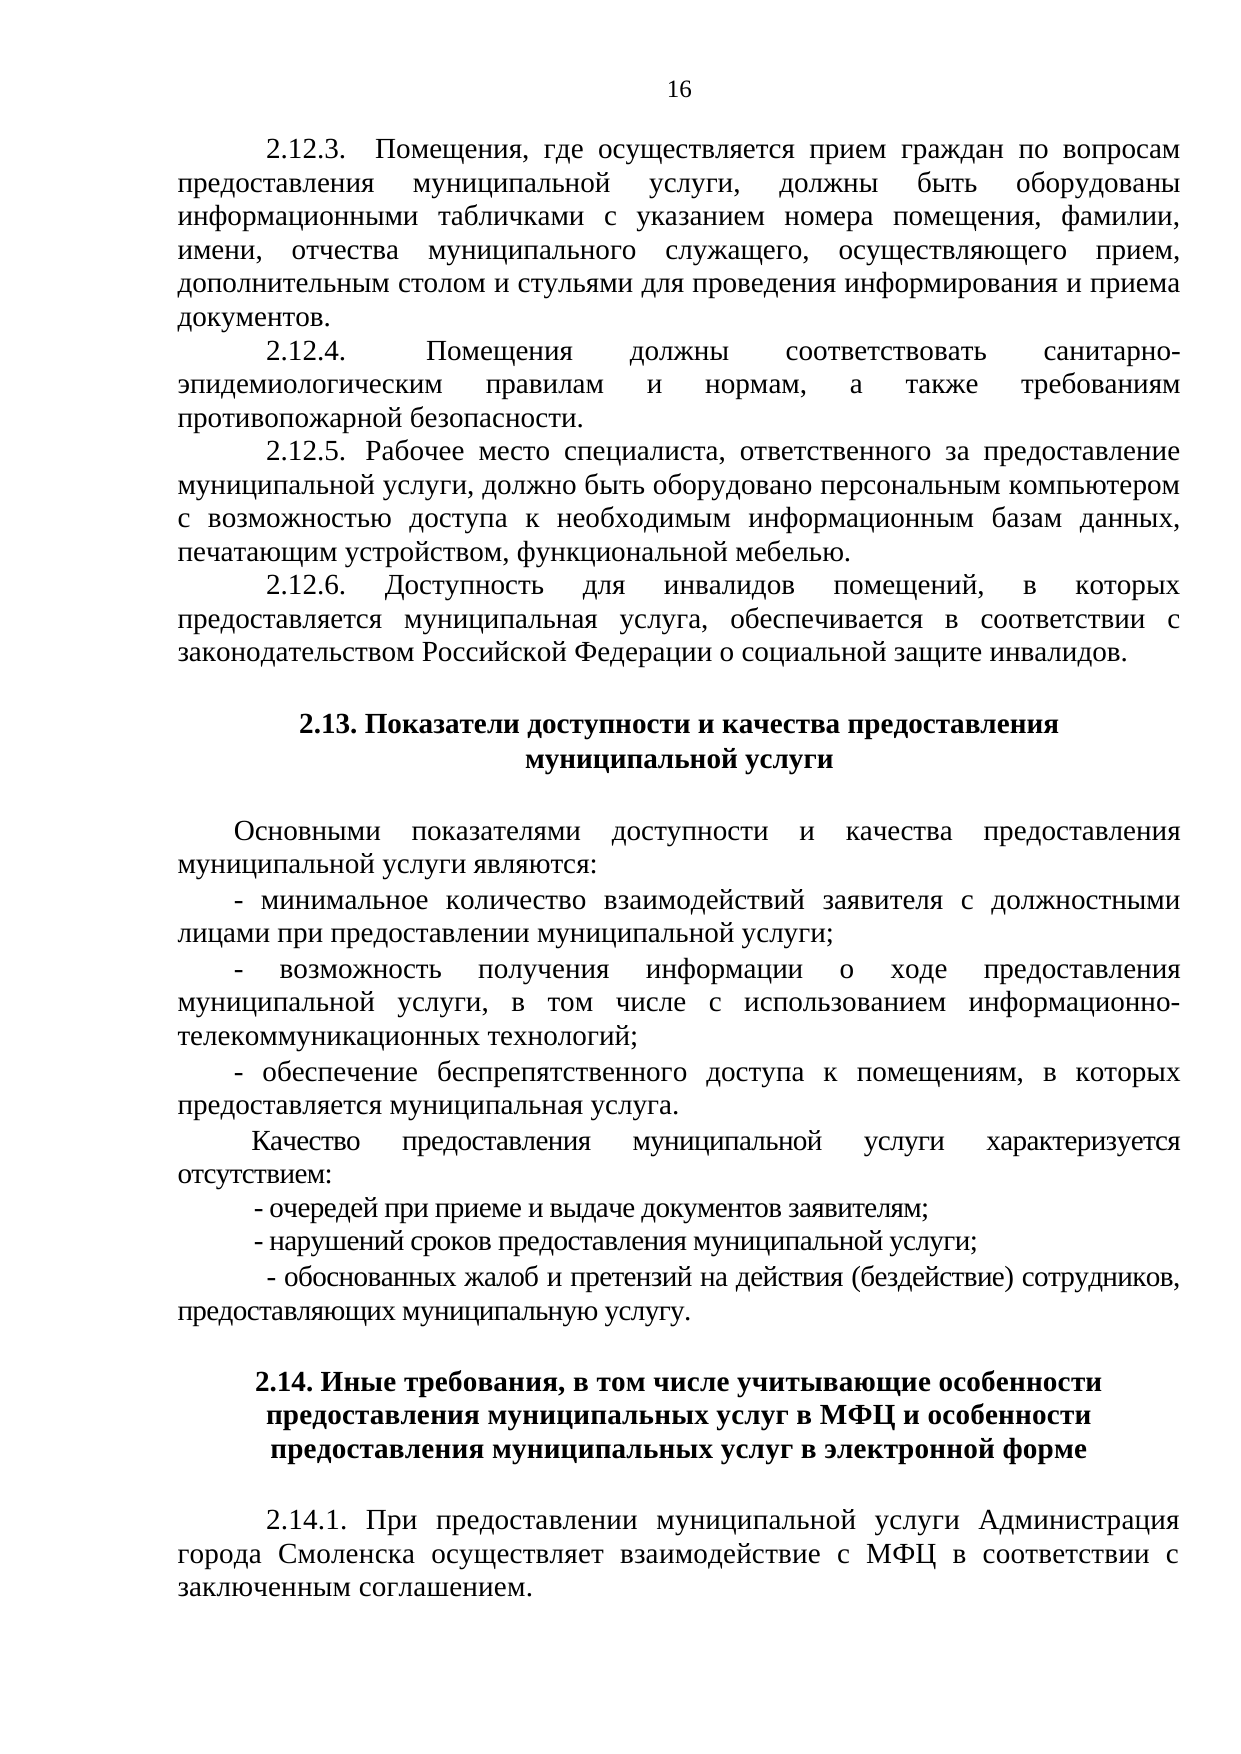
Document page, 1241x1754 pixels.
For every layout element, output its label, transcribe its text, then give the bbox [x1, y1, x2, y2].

text 2.14.1. При предоставлении муниципальной услуги Администрация города Смоленска осуществляет взаимодействие с МФЦ в соответствии с заключенным соглашением. [177, 1502, 1181, 1603]
text 2.12.3. Помещения, где осуществляется прием граждан по вопросам предоставления муниципальной услуги, должны быть оборудованы информационными табличками с указанием номера помещения, фамилии, имени, отчества муниципального служащего, осуществляющего прием, дополнительным столом и стульями для проведения информирования и приема документов. [177, 131, 1181, 333]
text - очередей при приеме и выдаче документов заявителям; [177, 1190, 1181, 1223]
text 2.13. Показатели доступности и качества предоставления [177, 706, 1181, 739]
text - обоснованных жалоб и претензий на действия (бездействие) сотрудников, предоставляющих муниципальную услугу. [177, 1259, 1181, 1326]
text 2.12.5. Рабочее место специалиста, ответственного за предоставление муниципальной услуги, должно быть оборудовано персональным компьютером с возможностью доступа к необходимым информационным базам данных, печатающим устройством, функциональной мебелью. [177, 433, 1181, 567]
text Основными показателями доступности и качества предоставления муниципальной услуги являются: [177, 813, 1181, 880]
text муниципальной услуги [177, 741, 1181, 775]
text - минимальное количество взаимодействий заявителя с должностными лицами при предоставлении муниципальной услуги; [177, 882, 1181, 949]
text Качество предоставления муниципальной услуги характеризуется отсутствием: [177, 1123, 1181, 1190]
text - обеспечение беспрепятственного доступа к помещениям, в которых предоставляется муниципальная услуга. [177, 1054, 1181, 1121]
text 2.12.6. Доступность для инвалидов помещений, в которых предоставляется муниципальная услуга, обеспечивается в соответствии с законодательством Российской Федерации о социальной защите инвалидов. [177, 567, 1181, 668]
text - нарушений сроков предоставления муниципальной услуги; [177, 1223, 1181, 1257]
text 2.14. Иные требования, в том числе учитывающие особенности предоставления муниципальных услуг в МФЦ и особенности предоставления муниципальных услуг в электронной форме [177, 1364, 1181, 1464]
text - возможность получения информации о ходе предоставления муниципальной услуги, в том числе с использованием информационно-телекоммуникационных технологий; [177, 951, 1181, 1052]
text 2.12.4. Помещения должны соответствовать санитарно-эпидемиологическим правилам и нормам, а также требованиям противопожарной безопасности. [177, 333, 1181, 433]
